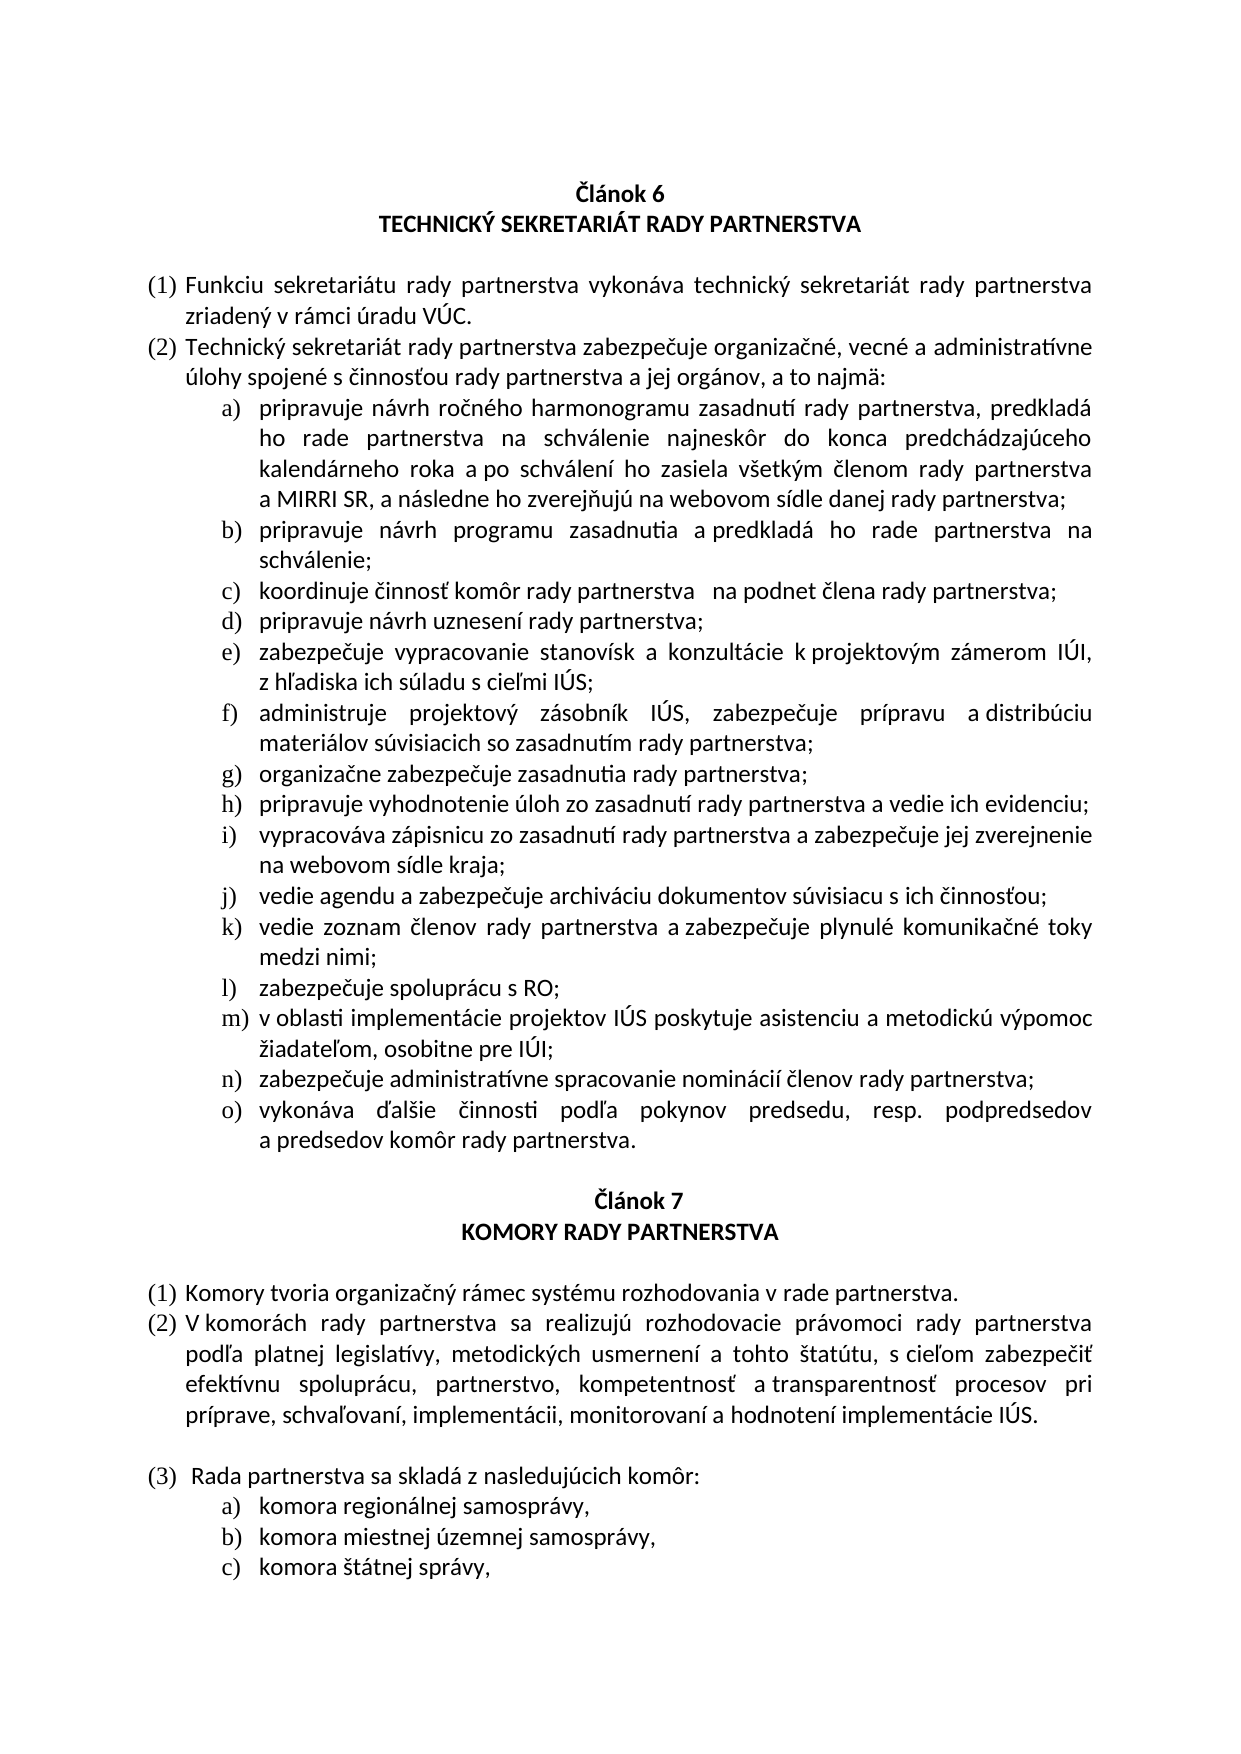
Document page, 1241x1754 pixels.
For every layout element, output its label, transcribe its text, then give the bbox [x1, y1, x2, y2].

list komora miestnej územnej samosprávy, [221, 1521, 1093, 1552]
list V komorách rady partnerstva sa realizujú rozhodovacie právomoci rady partnerstva podľa platnej legislatívy, metodických usmernení a tohto štatútu, s cieľom zabezpečiť efektívnu spoluprácu, partnerstvo, kompetentnosť a transparentnosť procesov pri príprave, schvaľovaní, implementácii, monitorovaní a hodnotení implementácie IÚS. [148, 1307, 1093, 1429]
list zabezpečuje spoluprácu s RO; [221, 972, 1093, 1002]
list administruje projektový zásobník IÚS, zabezpečuje prípravu a distribúciu materiálov súvisiacich so zasadnutím rady partnerstva; [221, 697, 1093, 758]
list komora regionálnej samosprávy, [221, 1491, 1093, 1521]
list Rada partnerstva sa skladá z nasledujúcich komôr: [148, 1460, 1093, 1491]
list pripravuje návrh ročného harmonogramu zasadnutí rady partnerstva, predkladá ho rade partnerstva na schválenie najneskôr do konca predchádzajúceho kalendárneho roka a po schválení ho zasiela všetkým členom rady partnerstva a MIRRI SR, a následne ho zverejňujú na webovom sídle danej rady partnerstva; [221, 392, 1093, 514]
list Komory tvoria organizačný rámec systému rozhodovania v rade partnerstva. [148, 1277, 1093, 1307]
list pripravuje návrh programu zasadnutia a predkladá ho rade partnerstva na schválenie; [221, 514, 1093, 575]
list zabezpečuje vypracovanie stanovísk a konzultácie k projektovým zámerom IÚI, z hľadiska ich súladu s cieľmi IÚS; [221, 636, 1093, 697]
list pripravuje vyhodnotenie úloh zo zasadnutí rady partnerstva a vedie ich evidenciu; [221, 788, 1093, 819]
text KOMORY RADY PARTNERSTVA [148, 1216, 1093, 1246]
list vypracováva zápisnicu zo zasadnutí rady partnerstva a zabezpečuje jej zverejnenie na webovom sídle kraja; [221, 819, 1093, 880]
list pripravuje návrh uznesení rady partnerstva; [221, 605, 1093, 636]
list organizačne zabezpečuje zasadnutia rady partnerstva; [221, 758, 1093, 788]
list zabezpečuje administratívne spracovanie nominácií členov rady partnerstva; [221, 1063, 1093, 1094]
list vedie zoznam členov rady partnerstva a zabezpečuje plynulé komunikačné toky medzi nimi; [221, 911, 1093, 972]
list Funkciu sekretariátu rady partnerstva vykonáva technický sekretariát rady partnerstva zriadený v rámci úradu VÚC. [148, 270, 1093, 331]
text Článok 6 [148, 178, 1093, 209]
list vykonáva ďalšie činnosti podľa pokynov predsedu, resp. podpredsedov a predsedov komôr rady partnerstva. [221, 1094, 1093, 1155]
list komora štátnej správy, [221, 1552, 1093, 1582]
text Článok 7 [185, 1185, 1093, 1216]
text Technický Sekretariát Rady Partnerstva [148, 209, 1093, 239]
list koordinuje činnosť komôr rady partnerstva na podnet člena rady partnerstva; [221, 575, 1093, 605]
list v oblasti implementácie projektov IÚS poskytuje asistenciu a metodickú výpomoc žiadateľom, osobitne pre IÚI; [221, 1002, 1093, 1063]
list vedie agendu a zabezpečuje archiváciu dokumentov súvisiacu s ich činnosťou; [221, 880, 1093, 911]
list Technický sekretariát rady partnerstva zabezpečuje organizačné, vecné a administratívne úlohy spojené s činnosťou rady partnerstva a jej orgánov, a to najmä: [148, 331, 1093, 392]
